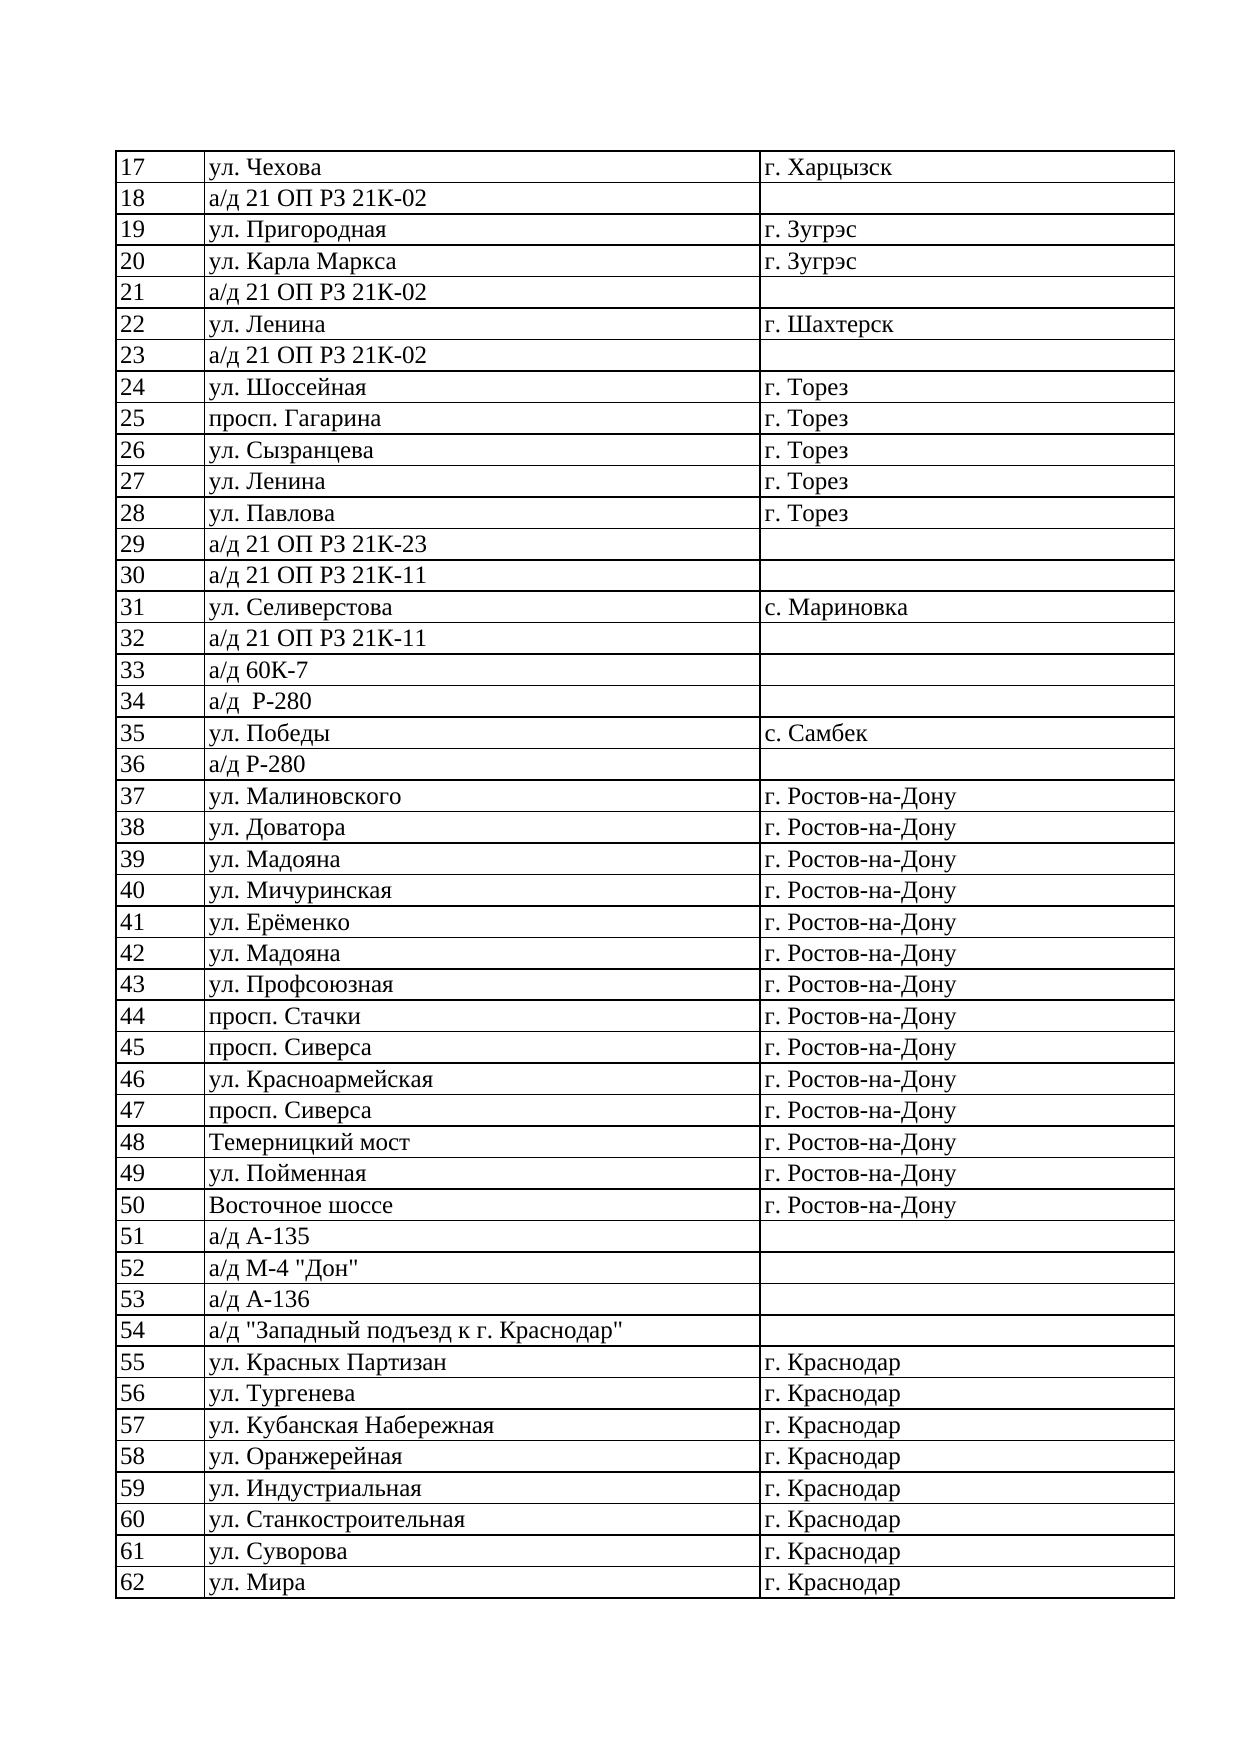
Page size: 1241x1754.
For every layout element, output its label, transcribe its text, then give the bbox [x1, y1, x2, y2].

table_cell 42 [117, 938, 204, 968]
table_cell просп. Гагарина [205, 403, 759, 433]
table_cell г. Харцызск [761, 152, 1174, 181]
table_cell г. Ростов-на-Дону [761, 907, 1174, 936]
table_cell ул. Пойменная [205, 1158, 759, 1188]
table_cell 29 [117, 529, 204, 559]
table_cell [761, 277, 1174, 307]
table_cell а/д Р-280 [205, 749, 759, 779]
table_cell 57 [117, 1410, 204, 1440]
table_cell [761, 686, 1174, 716]
table_cell г. Краснодар [761, 1504, 1174, 1534]
table_cell ул. Шоссейная [205, 372, 759, 402]
table_cell 54 [117, 1316, 204, 1345]
table_cell а/д Р-280 [205, 686, 759, 716]
table_cell ул. Кубанская Набережная [205, 1410, 759, 1440]
table_cell просп. Сиверса [205, 1095, 759, 1125]
table_cell 18 [117, 183, 204, 213]
table_cell ул. Тургенева [205, 1378, 759, 1408]
table_cell а/д 21 ОП РЗ 21К-02 [205, 340, 759, 370]
table_cell ул. Ленина [205, 466, 759, 496]
table_cell ул. Оранжерейная [205, 1441, 759, 1471]
table_cell г. Ростов-на-Дону [761, 812, 1174, 842]
table_cell ул. Селиверстова [205, 592, 759, 622]
table_cell ул. Мадояна [205, 938, 759, 968]
table_cell ул. Красных Партизан [205, 1347, 759, 1377]
table_cell ул. Малиновского [205, 781, 759, 811]
table_cell 26 [117, 435, 204, 464]
table_cell г. Ростов-на-Дону [761, 1032, 1174, 1062]
table_cell 50 [117, 1190, 204, 1219]
table_cell ул. Карла Маркса [205, 246, 759, 276]
table_cell 51 [117, 1221, 204, 1251]
table_cell с. Самбек [761, 718, 1174, 748]
table_cell ул. Профсоюзная [205, 970, 759, 999]
table_cell 22 [117, 309, 204, 339]
table_cell ул. Пригородная [205, 215, 759, 244]
table_cell ул. Станкостроительная [205, 1504, 759, 1534]
table_cell с. Мариновка [761, 592, 1174, 622]
table_cell ул. Ленина [205, 309, 759, 339]
table_cell г. Краснодар [761, 1441, 1174, 1471]
table_cell 59 [117, 1473, 204, 1503]
table_cell г. Ростов-на-Дону [761, 1095, 1174, 1125]
table_cell [761, 1316, 1174, 1345]
table_cell 27 [117, 466, 204, 496]
table_cell 17 [117, 152, 204, 181]
table_cell ул. Павлова [205, 498, 759, 527]
table_cell ул. Чехова [205, 152, 759, 181]
table_cell г. Торез [761, 498, 1174, 527]
table_cell г. Краснодар [761, 1378, 1174, 1408]
table_cell г. Краснодар [761, 1473, 1174, 1503]
table_cell г. Ростов-на-Дону [761, 1190, 1174, 1219]
table_cell 32 [117, 623, 204, 653]
table_cell 55 [117, 1347, 204, 1377]
table_cell Темерницкий мост [205, 1127, 759, 1157]
table_cell г. Торез [761, 466, 1174, 496]
table_cell 37 [117, 781, 204, 811]
table_cell а/д А-135 [205, 1221, 759, 1251]
table_cell г. Ростов-на-Дону [761, 1064, 1174, 1094]
table_cell а/д М-4 "Дон" [205, 1253, 759, 1282]
table_cell [761, 340, 1174, 370]
table_cell [761, 1253, 1174, 1282]
table_cell а/д "Западный подъезд к г. Краснодар" [205, 1316, 759, 1345]
table_cell 46 [117, 1064, 204, 1094]
table_cell 34 [117, 686, 204, 716]
table_cell 38 [117, 812, 204, 842]
table_cell 33 [117, 655, 204, 685]
table_cell просп. Сиверса [205, 1032, 759, 1062]
table_cell г. Ростов-на-Дону [761, 781, 1174, 811]
table_cell просп. Стачки [205, 1001, 759, 1031]
table_cell ул. Доватора [205, 812, 759, 842]
table_cell 24 [117, 372, 204, 402]
table_cell г. Торез [761, 403, 1174, 433]
table_cell [761, 561, 1174, 590]
table_cell 61 [117, 1536, 204, 1566]
table_cell ул. Индустриальная [205, 1473, 759, 1503]
table_cell 23 [117, 340, 204, 370]
table_cell 19 [117, 215, 204, 244]
table_cell 36 [117, 749, 204, 779]
table_cell 45 [117, 1032, 204, 1062]
table_cell [761, 655, 1174, 685]
table_cell ул. Ерёменко [205, 907, 759, 936]
table_cell 47 [117, 1095, 204, 1125]
table_cell г. Зугрэс [761, 246, 1174, 276]
table_cell [761, 1284, 1174, 1314]
table_cell 21 [117, 277, 204, 307]
table_cell а/д А-136 [205, 1284, 759, 1314]
table_cell 30 [117, 561, 204, 590]
table_cell г. Краснодар [761, 1410, 1174, 1440]
table_cell г. Краснодар [761, 1347, 1174, 1377]
table_cell г. Торез [761, 435, 1174, 464]
table_cell ул. Мичуринская [205, 875, 759, 905]
table_cell Восточное шоссе [205, 1190, 759, 1219]
table_cell 53 [117, 1284, 204, 1314]
table_cell ул. Красноармейская [205, 1064, 759, 1094]
table_cell 49 [117, 1158, 204, 1188]
table_cell 35 [117, 718, 204, 748]
table_cell 52 [117, 1253, 204, 1282]
table_cell 20 [117, 246, 204, 276]
table_cell 58 [117, 1441, 204, 1471]
table_cell 41 [117, 907, 204, 936]
table_cell а/д 21 ОП РЗ 21К-02 [205, 183, 759, 213]
table_cell а/д 21 ОП РЗ 21К-02 [205, 277, 759, 307]
table_cell 44 [117, 1001, 204, 1031]
table_cell [761, 749, 1174, 779]
table_cell ул. Победы [205, 718, 759, 748]
table_cell г. Ростов-на-Дону [761, 1001, 1174, 1031]
table_cell 25 [117, 403, 204, 433]
table_cell а/д 60К-7 [205, 655, 759, 685]
table_cell г. Ростов-на-Дону [761, 875, 1174, 905]
table_cell г. Ростов-на-Дону [761, 970, 1174, 999]
table_cell [761, 1221, 1174, 1251]
table_cell а/д 21 ОП РЗ 21К-23 [205, 529, 759, 559]
table_cell [761, 183, 1174, 213]
table_cell 60 [117, 1504, 204, 1534]
table_cell 43 [117, 970, 204, 999]
table_cell г. Краснодар [761, 1567, 1174, 1597]
table_cell г. Ростов-на-Дону [761, 844, 1174, 873]
table_cell 28 [117, 498, 204, 527]
table_cell [761, 529, 1174, 559]
table_cell ул. Сызранцева [205, 435, 759, 464]
table_cell 31 [117, 592, 204, 622]
table_cell г. Зугрэс [761, 215, 1174, 244]
table_cell 39 [117, 844, 204, 873]
table_cell а/д 21 ОП РЗ 21К-11 [205, 561, 759, 590]
table_cell а/д 21 ОП РЗ 21К-11 [205, 623, 759, 653]
table_cell 40 [117, 875, 204, 905]
table_cell г. Ростов-на-Дону [761, 1127, 1174, 1157]
table_cell ул. Суворова [205, 1536, 759, 1566]
table_cell 56 [117, 1378, 204, 1408]
table_cell г. Краснодар [761, 1536, 1174, 1566]
table_cell [761, 623, 1174, 653]
table_cell ул. Мадояна [205, 844, 759, 873]
table_cell г. Ростов-на-Дону [761, 1158, 1174, 1188]
table_cell г. Торез [761, 372, 1174, 402]
table_cell г. Ростов-на-Дону [761, 938, 1174, 968]
table_cell ул. Мира [205, 1567, 759, 1597]
table_cell 62 [117, 1567, 204, 1597]
table_cell 48 [117, 1127, 204, 1157]
table_cell г. Шахтерск [761, 309, 1174, 339]
